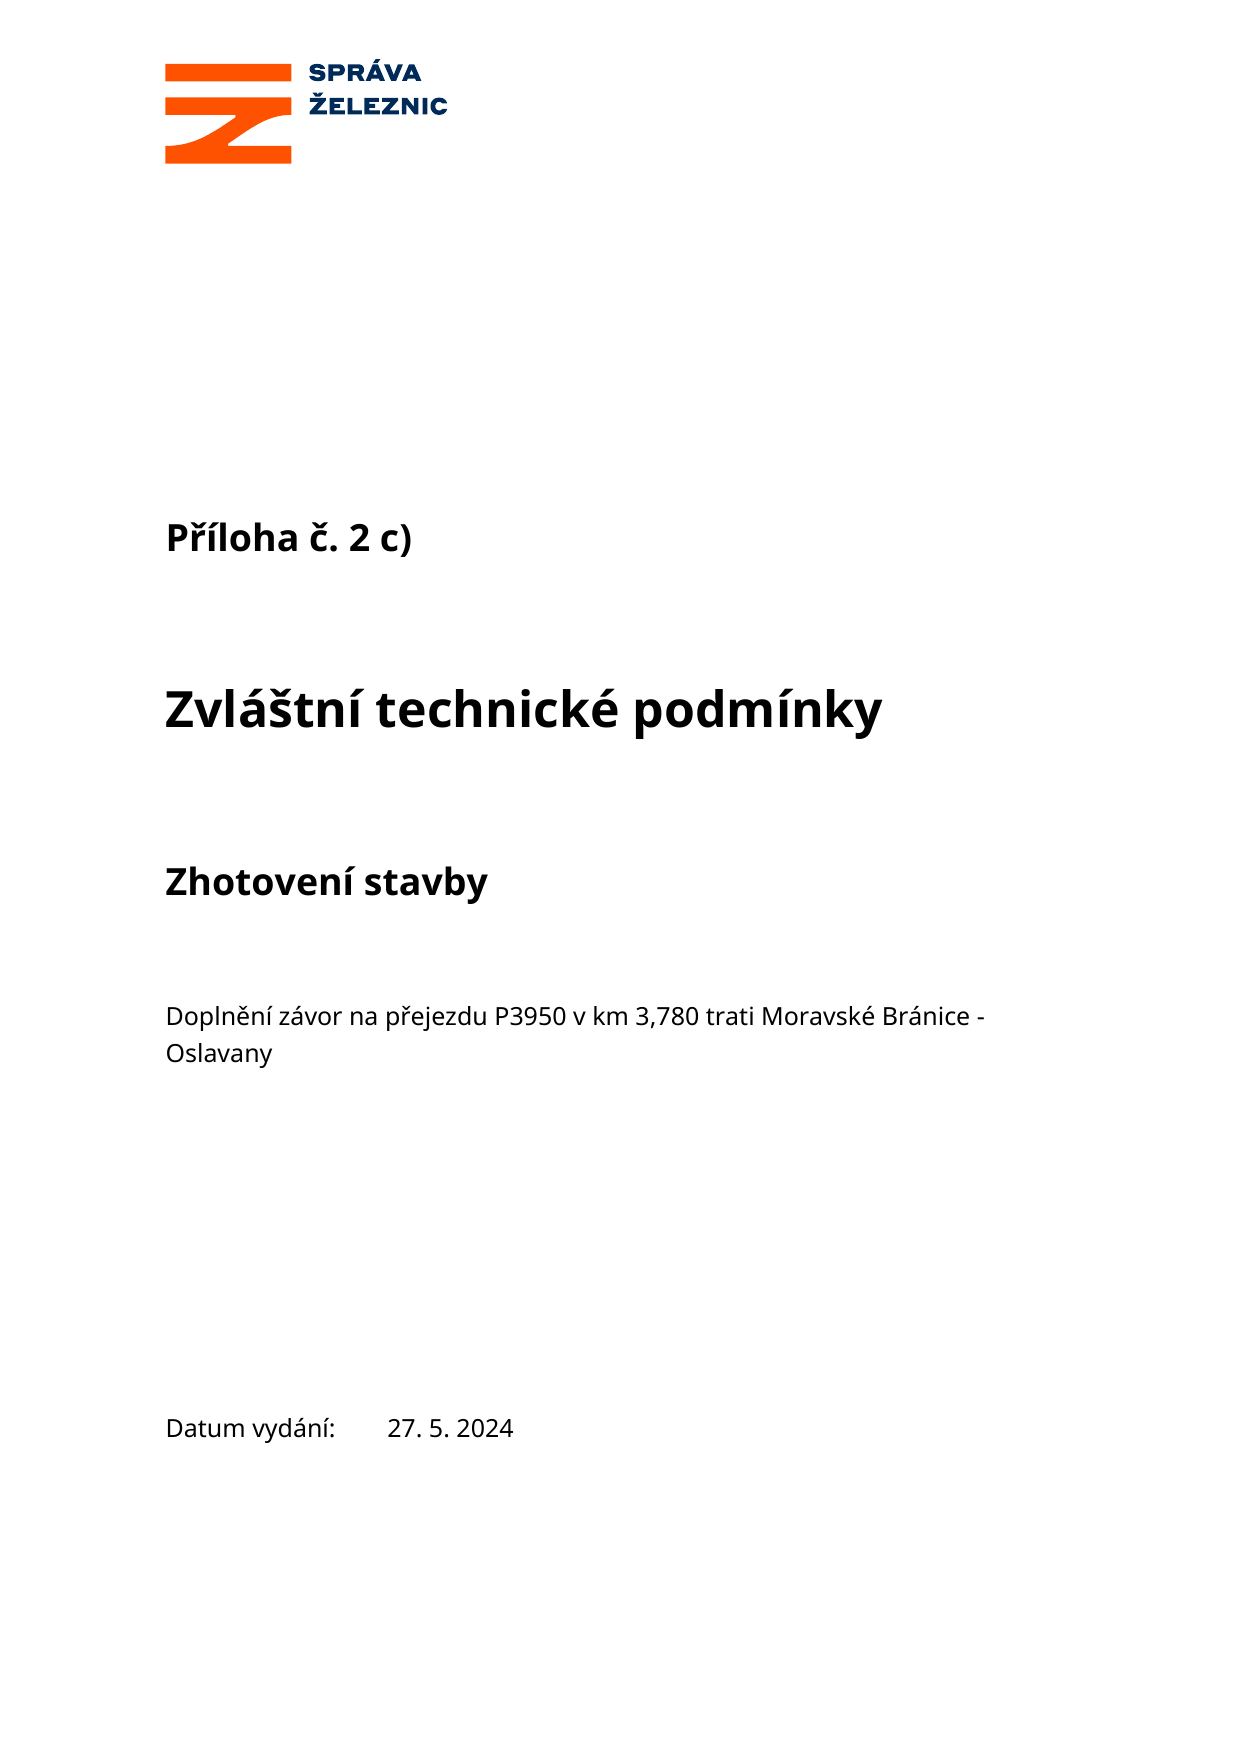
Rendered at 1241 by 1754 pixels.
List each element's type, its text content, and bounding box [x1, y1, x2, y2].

text Příloha č. 2 c) [165, 512, 1075, 563]
text Datum vydání: 27. 5. 2024 [165, 1410, 1075, 1444]
text Zhotovení stavby [165, 855, 1075, 906]
text Zvláštní technické podmínky [165, 674, 1075, 742]
